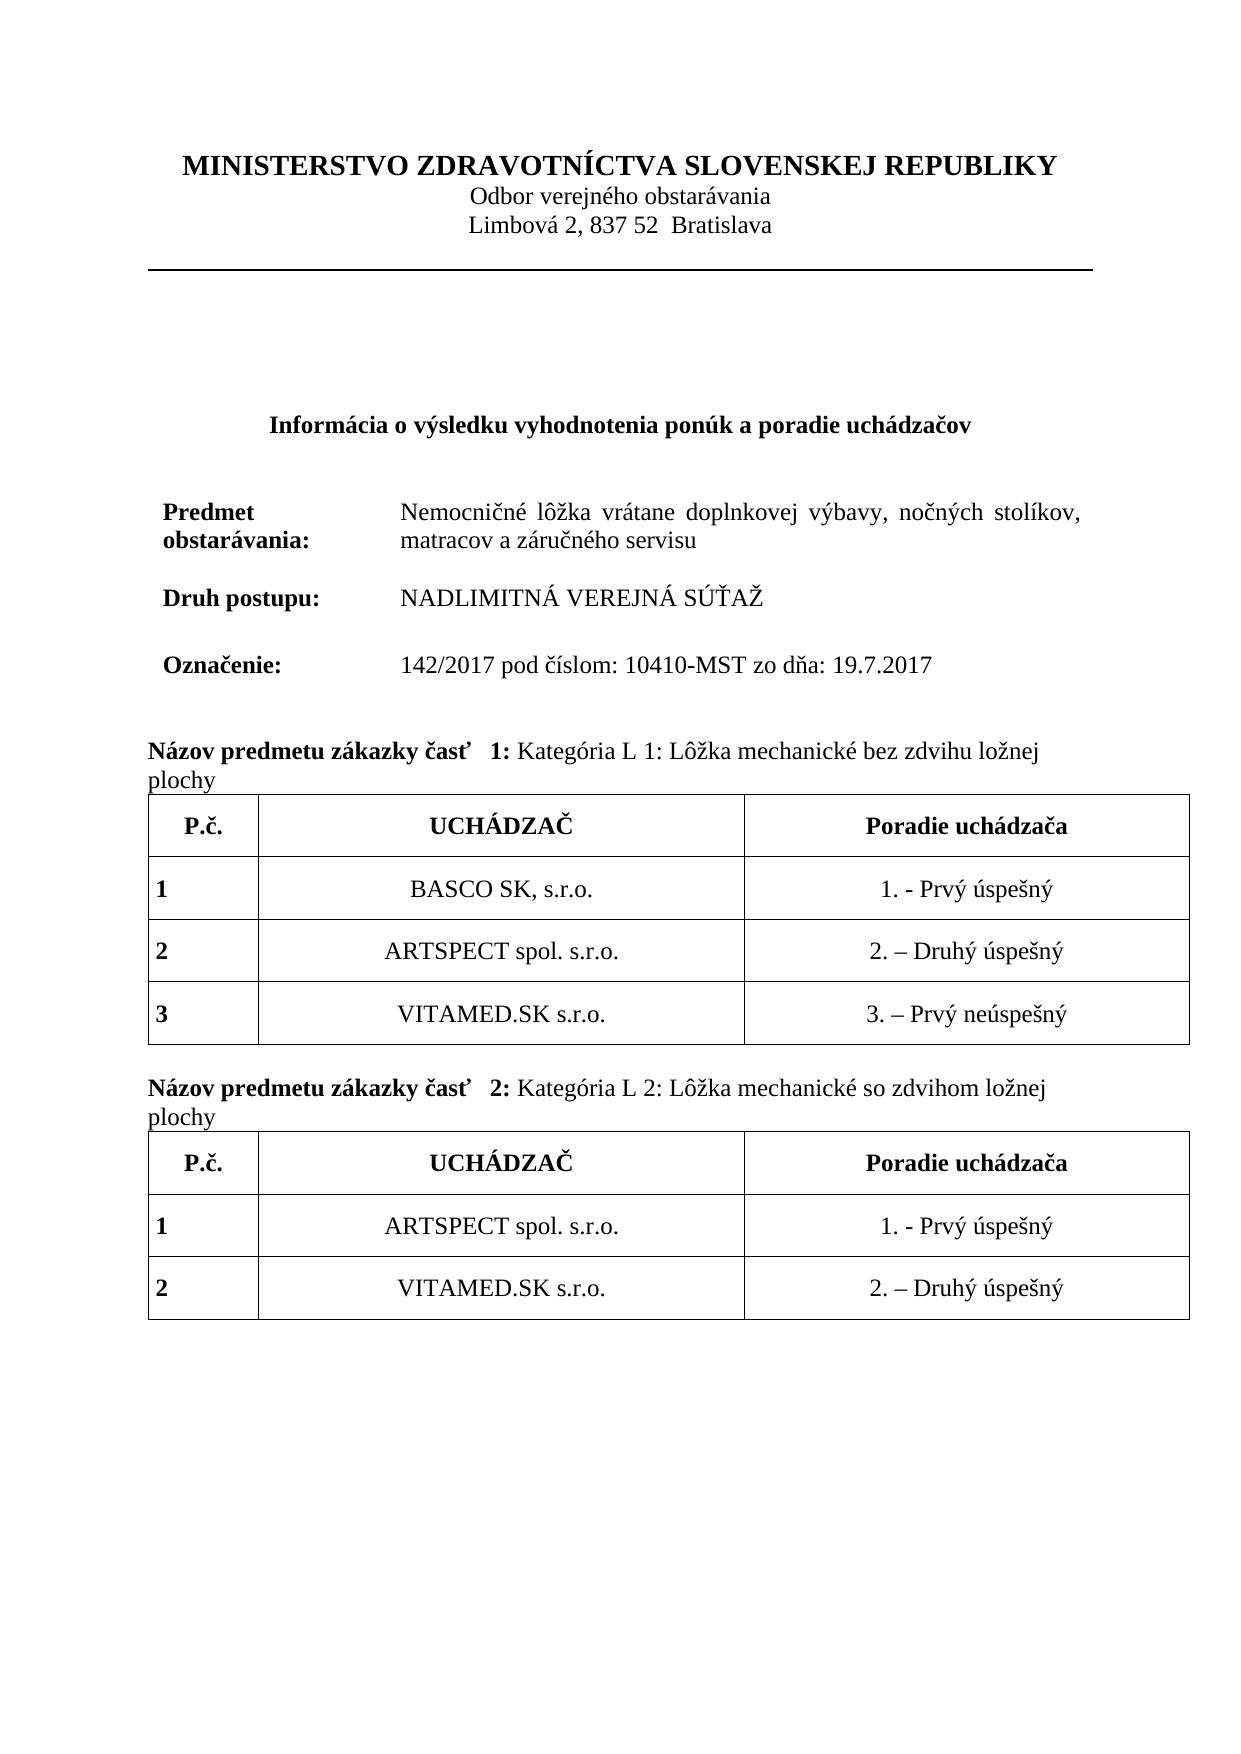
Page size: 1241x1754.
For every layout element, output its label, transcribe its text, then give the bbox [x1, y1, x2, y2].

table_cell ARTSPECT spol. s.r.o. [259, 920, 744, 981]
table_cell 2 [149, 920, 258, 981]
table_cell 1. - Prvý úspešný [745, 1195, 1189, 1256]
table_header P.č. [149, 1132, 258, 1193]
table_cell VITAMED.SK s.r.o. [259, 982, 744, 1044]
table_cell 142/2017 pod číslom: 10410-MST zo dňa: 19.7.2017 [385, 650, 1093, 707]
table_cell Druh postupu: [148, 583, 385, 650]
text Názov predmetu zákazky časť 2: Kategória L 2: Lôžka mechanické so zdvihom ložnej plochy [148, 1073, 1093, 1131]
text Informácia o výsledku vyhodnotenia ponúk a poradie uchádzačov [148, 411, 1093, 439]
text Názov predmetu zákazky časť 1: Kategória L 1: Lôžka mechanické bez zdvihu ložnej plochy [148, 736, 1093, 794]
table_cell 1. - Prvý úspešný [745, 857, 1189, 919]
text Odbor verejného obstarávania [148, 181, 1093, 210]
table_cell 1 [149, 857, 258, 919]
table_cell Označenie: [148, 650, 385, 707]
text Limbová 2, 837 52 Bratislava [148, 210, 1093, 239]
table_header P.č. [149, 795, 258, 856]
table_cell 2. – Druhý úspešný [745, 920, 1189, 981]
table_cell 3 [149, 982, 258, 1044]
table_cell 2 [149, 1257, 258, 1318]
table_cell BASCO SK, s.r.o. [259, 857, 744, 919]
table_cell 3. – Prvý neúspešný [745, 982, 1189, 1044]
table_cell NADLIMITNÁ VEREJNÁ SÚŤAŽ [385, 583, 1093, 650]
table_cell 2. – Druhý úspešný [745, 1257, 1189, 1318]
table_header Predmet obstarávania: [148, 497, 385, 583]
table_cell 1 [149, 1195, 258, 1256]
table_header Nemocničné lôžka vrátane doplnkovej výbavy, nočných stolíkov, matracov a záručného servisu [385, 497, 1093, 583]
table_header UCHÁDZAČ [259, 1132, 744, 1193]
table_header Poradie uchádzača [745, 795, 1189, 856]
table_header Poradie uchádzača [745, 1132, 1189, 1193]
table_cell ARTSPECT spol. s.r.o. [259, 1195, 744, 1256]
table_cell VITAMED.SK s.r.o. [259, 1257, 744, 1318]
table_header UCHÁDZAČ [259, 795, 744, 856]
text MINISTERSTVO ZDRAVOTNÍCTVA SLOVENSKEJ REPUBLIKY [148, 148, 1093, 181]
